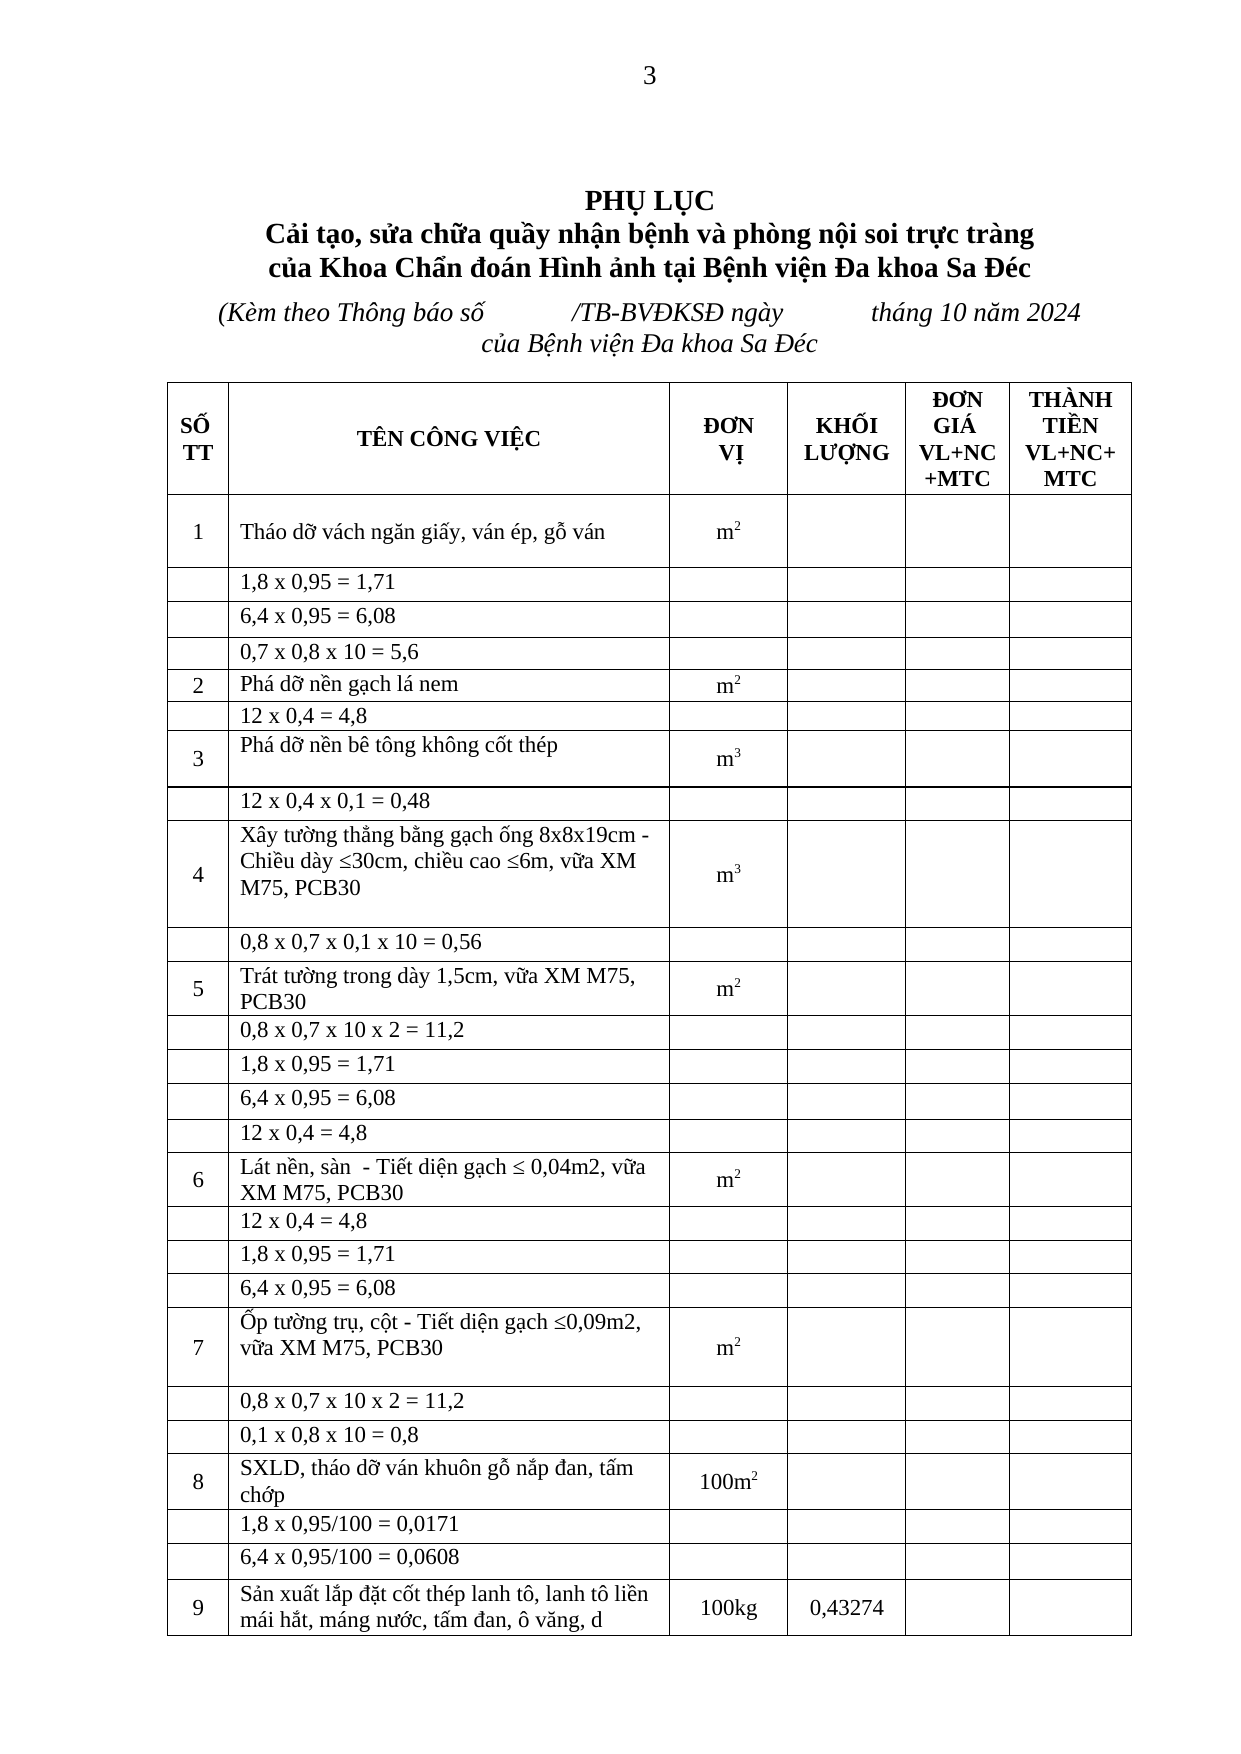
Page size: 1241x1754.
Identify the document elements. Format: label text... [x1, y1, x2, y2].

table_cell Ốp tường trụ, cột - Tiết diện gạch ≤0,09m2, vữa XM M75, PCB30 [229, 1308, 669, 1386]
text PHỤ LỤC [177, 183, 1122, 216]
table_cell m2 [670, 670, 787, 701]
table_cell [670, 702, 787, 730]
table_cell [1010, 1308, 1131, 1386]
table_cell [906, 788, 1009, 820]
table_cell 3 [168, 731, 228, 786]
table_cell 9 [168, 1580, 228, 1635]
table_cell [168, 568, 228, 601]
table_cell [168, 1016, 228, 1049]
table_cell [906, 670, 1009, 701]
table_cell [906, 1544, 1009, 1579]
table_cell [1010, 962, 1131, 1015]
table_cell 0,7 x 0,8 x 10 = 5,6 [229, 638, 669, 669]
table_header THÀNH TIỀN VL+NC+MTC [1010, 383, 1131, 494]
table_cell [788, 702, 905, 730]
table_cell [788, 788, 905, 820]
table_cell 12 x 0,4 x 0,1 = 0,48 [229, 788, 669, 820]
table_cell [670, 928, 787, 961]
table_cell [788, 1016, 905, 1049]
table_cell 6,4 x 0,95 = 6,08 [229, 1274, 669, 1307]
table_cell [788, 1241, 905, 1273]
table_cell 100m2 [670, 1454, 787, 1509]
table_cell 0,8 x 0,7 x 0,1 x 10 = 0,56 [229, 928, 669, 961]
table_cell SXLD, tháo dỡ ván khuôn gỗ nắp đan, tấm chớp [229, 1454, 669, 1509]
table_cell [788, 1050, 905, 1083]
table_cell [1010, 1120, 1131, 1152]
table_cell 4 [168, 821, 228, 927]
table_cell [788, 670, 905, 701]
table_header SỐ TT [168, 383, 228, 494]
table_cell [168, 702, 228, 730]
table_cell 0,8 x 0,7 x 10 x 2 = 11,2 [229, 1387, 669, 1420]
table_cell [670, 1421, 787, 1453]
table_cell [168, 1421, 228, 1453]
table_cell [670, 1084, 787, 1118]
table_cell [788, 1274, 905, 1307]
table_cell [906, 495, 1009, 567]
table_cell m2 [670, 495, 787, 567]
table_cell [1010, 1580, 1131, 1635]
table_cell [168, 1084, 228, 1118]
table_cell [1010, 568, 1131, 601]
table_header ĐƠN VỊ [670, 383, 787, 494]
table_cell 100kg [670, 1580, 787, 1635]
table_cell [906, 1120, 1009, 1152]
table_cell Tháo dỡ vách ngăn giấy, ván ép, gỗ ván [229, 495, 669, 567]
table_cell [788, 821, 905, 927]
table_cell 6,4 x 0,95 = 6,08 [229, 1084, 669, 1118]
table_cell [906, 1016, 1009, 1049]
table_cell [1010, 1016, 1131, 1049]
table_cell 2 [168, 670, 228, 701]
table_cell [168, 928, 228, 961]
table_cell [1010, 788, 1131, 820]
table_header TÊN CÔNG VIỆC [229, 383, 669, 494]
table_cell m2 [670, 962, 787, 1015]
table_cell [670, 1016, 787, 1049]
table_cell [788, 602, 905, 637]
table_cell [670, 1274, 787, 1307]
table_cell 1,8 x 0,95 = 1,71 [229, 1050, 669, 1083]
table_cell [788, 1387, 905, 1420]
table_cell [1010, 1544, 1131, 1579]
table_cell [1010, 1421, 1131, 1453]
table_cell [168, 602, 228, 637]
table_cell [906, 1387, 1009, 1420]
table_cell [906, 1510, 1009, 1542]
text Cải tạo, sửa chữa quầy nhận bệnh và phòng nội soi trực tràng [177, 216, 1122, 250]
table_cell [1010, 1153, 1131, 1206]
table_cell [906, 568, 1009, 601]
table_cell 6,4 x 0,95 = 6,08 [229, 602, 669, 637]
table_cell [168, 1120, 228, 1152]
table_cell [788, 1510, 905, 1542]
table_cell 1,8 x 0,95 = 1,71 [229, 568, 669, 601]
table_cell [906, 731, 1009, 786]
table_cell [168, 1207, 228, 1239]
table_cell [168, 638, 228, 669]
table_cell [906, 1308, 1009, 1386]
table_cell Phá dỡ nền bê tông không cốt thép [229, 731, 669, 786]
table_cell 1 [168, 495, 228, 567]
table_cell [1010, 1084, 1131, 1118]
table_cell Trát tường trong dày 1,5cm, vữa XM M75, PCB30 [229, 962, 669, 1015]
table_cell [906, 1274, 1009, 1307]
table_cell [906, 1241, 1009, 1273]
table_cell m3 [670, 731, 787, 786]
table_cell 7 [168, 1308, 228, 1386]
table_cell [906, 1207, 1009, 1239]
table_cell [906, 1084, 1009, 1118]
table_cell [906, 1580, 1009, 1635]
table_cell [1010, 1454, 1131, 1509]
table_cell 8 [168, 1454, 228, 1509]
table_cell [788, 1308, 905, 1386]
table_cell 12 x 0,4 = 4,8 [229, 1120, 669, 1152]
text (Kèm theo Thông báo số /TB-BVĐKSĐ ngày tháng 10 năm 2024 [177, 296, 1122, 327]
table_cell m2 [670, 1308, 787, 1386]
table_cell [670, 638, 787, 669]
table_header ĐƠN GIÁ VL+NC+MTC [906, 383, 1009, 494]
table_cell [670, 788, 787, 820]
table_cell [1010, 670, 1131, 701]
table_cell [788, 1544, 905, 1579]
table_cell Phá dỡ nền gạch lá nem [229, 670, 669, 701]
table_cell 6 [168, 1153, 228, 1206]
table_cell [906, 702, 1009, 730]
table_cell 6,4 x 0,95/100 = 0,0608 [229, 1544, 669, 1579]
table_cell [670, 1510, 787, 1542]
table_cell [788, 731, 905, 786]
table_cell [788, 495, 905, 567]
table_cell [788, 1454, 905, 1509]
table_header KHỐI LƯỢNG [788, 383, 905, 494]
table_cell [1010, 1387, 1131, 1420]
table_cell [1010, 602, 1131, 637]
table_cell [670, 1241, 787, 1273]
text của Khoa Chẩn đoán Hình ảnh tại Bệnh viện Đa khoa Sa Đéc [177, 250, 1122, 283]
table_cell [788, 568, 905, 601]
table_cell [670, 1544, 787, 1579]
table_cell [1010, 638, 1131, 669]
table_cell [1010, 1510, 1131, 1542]
table_cell 0,43274 [788, 1580, 905, 1635]
table_cell 0,1 x 0,8 x 10 = 0,8 [229, 1421, 669, 1453]
table_cell m2 [670, 1153, 787, 1206]
table_cell [1010, 928, 1131, 961]
table_cell [1010, 731, 1131, 786]
table_cell [788, 962, 905, 1015]
table_cell [670, 602, 787, 637]
table_cell [788, 1120, 905, 1152]
table_cell [168, 788, 228, 820]
table_cell [788, 1084, 905, 1118]
table_cell [906, 602, 1009, 637]
table_cell [788, 928, 905, 961]
table_cell [670, 1120, 787, 1152]
table_cell Lát nền, sàn - Tiết diện gạch ≤ 0,04m2, vữa XM M75, PCB30 [229, 1153, 669, 1206]
table_cell 0,8 x 0,7 x 10 x 2 = 11,2 [229, 1016, 669, 1049]
table_cell m3 [670, 821, 787, 927]
table_cell [906, 1454, 1009, 1509]
table_cell [906, 962, 1009, 1015]
table_cell [168, 1387, 228, 1420]
table_cell [906, 638, 1009, 669]
table_cell [788, 1421, 905, 1453]
table_cell [788, 1153, 905, 1206]
text của Bệnh viện Đa khoa Sa Đéc [177, 327, 1122, 358]
table_cell [1010, 1050, 1131, 1083]
table_cell [1010, 1274, 1131, 1307]
table_cell [906, 821, 1009, 927]
table_cell [670, 1207, 787, 1239]
table_cell 5 [168, 962, 228, 1015]
table_cell [670, 568, 787, 601]
table_cell [1010, 1207, 1131, 1239]
table_cell [1010, 821, 1131, 927]
table_cell [1010, 1241, 1131, 1273]
table_cell [1010, 702, 1131, 730]
table_cell [906, 1050, 1009, 1083]
table_cell [906, 1153, 1009, 1206]
table_cell 1,8 x 0,95 = 1,71 [229, 1241, 669, 1273]
table_cell [168, 1510, 228, 1542]
table_cell [670, 1387, 787, 1420]
table_cell [670, 1050, 787, 1083]
table_cell [168, 1241, 228, 1273]
table_cell [168, 1544, 228, 1579]
table_cell 12 x 0,4 = 4,8 [229, 702, 669, 730]
table_cell Xây tường thẳng bằng gạch ống 8x8x19cm - Chiều dày ≤30cm, chiều cao ≤6m, vữa XM M75, PCB30 [229, 821, 669, 927]
table_cell [906, 928, 1009, 961]
table_cell [1010, 495, 1131, 567]
table_cell [168, 1274, 228, 1307]
table_cell [788, 638, 905, 669]
table_cell [788, 1207, 905, 1239]
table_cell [229, 1580, 669, 1635]
table_cell 12 x 0,4 = 4,8 [229, 1207, 669, 1239]
table_cell 1,8 x 0,95/100 = 0,0171 [229, 1510, 669, 1542]
table_cell [906, 1421, 1009, 1453]
table_cell [168, 1050, 228, 1083]
